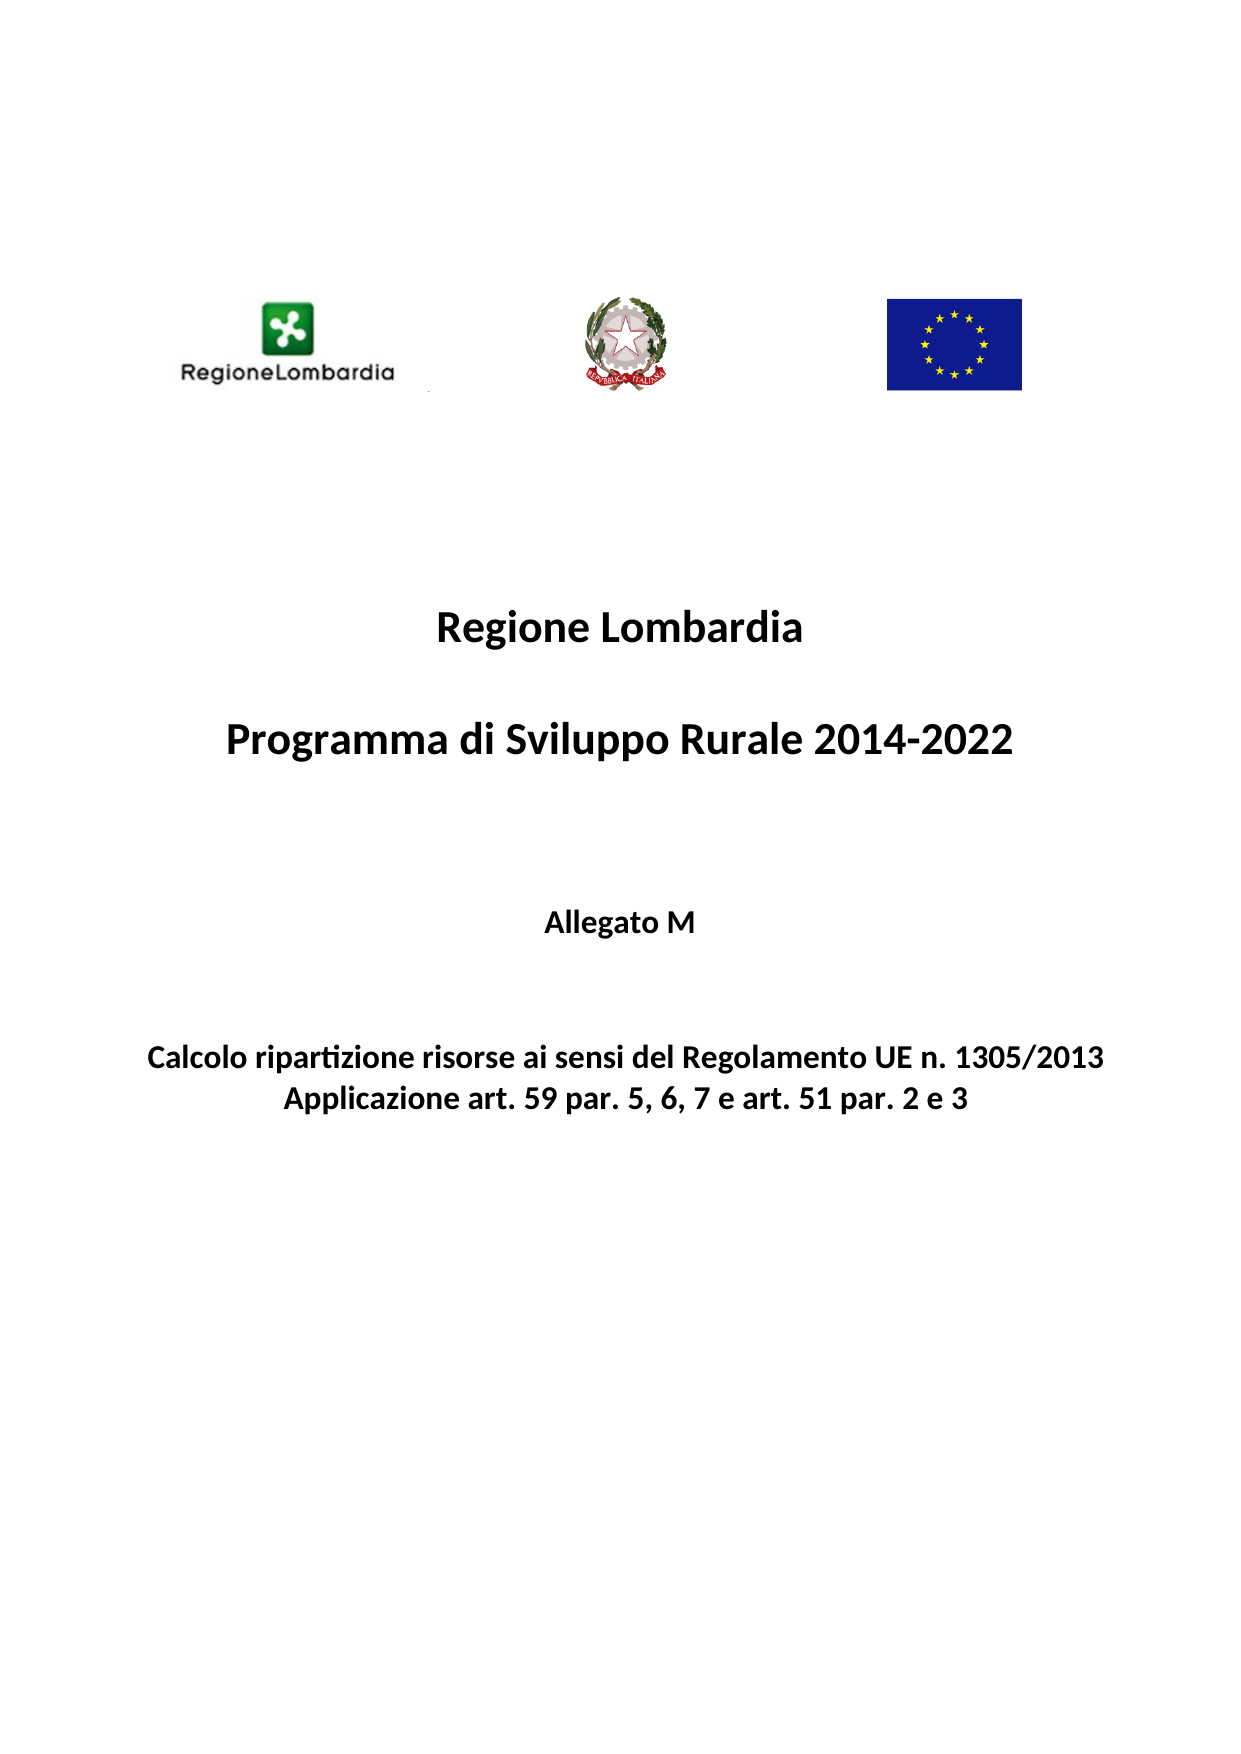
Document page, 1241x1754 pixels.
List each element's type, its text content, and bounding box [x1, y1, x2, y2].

text Regione Lombardia Programma di Sviluppo Rurale 2014-2022 [226, 598, 1016, 766]
picture [584, 296, 667, 391]
text Calcolo ripartizione risorse ai sensi del Regolamento UE n. 1305/2013 [118, 1037, 1134, 1077]
picture [887, 297, 1023, 391]
subtitle Allegato M [542, 901, 698, 942]
picture [173, 299, 399, 391]
text Applicazione art. 59 par. 5, 6, 7 e art. 51 par. 2 e 3 [118, 1077, 1134, 1118]
